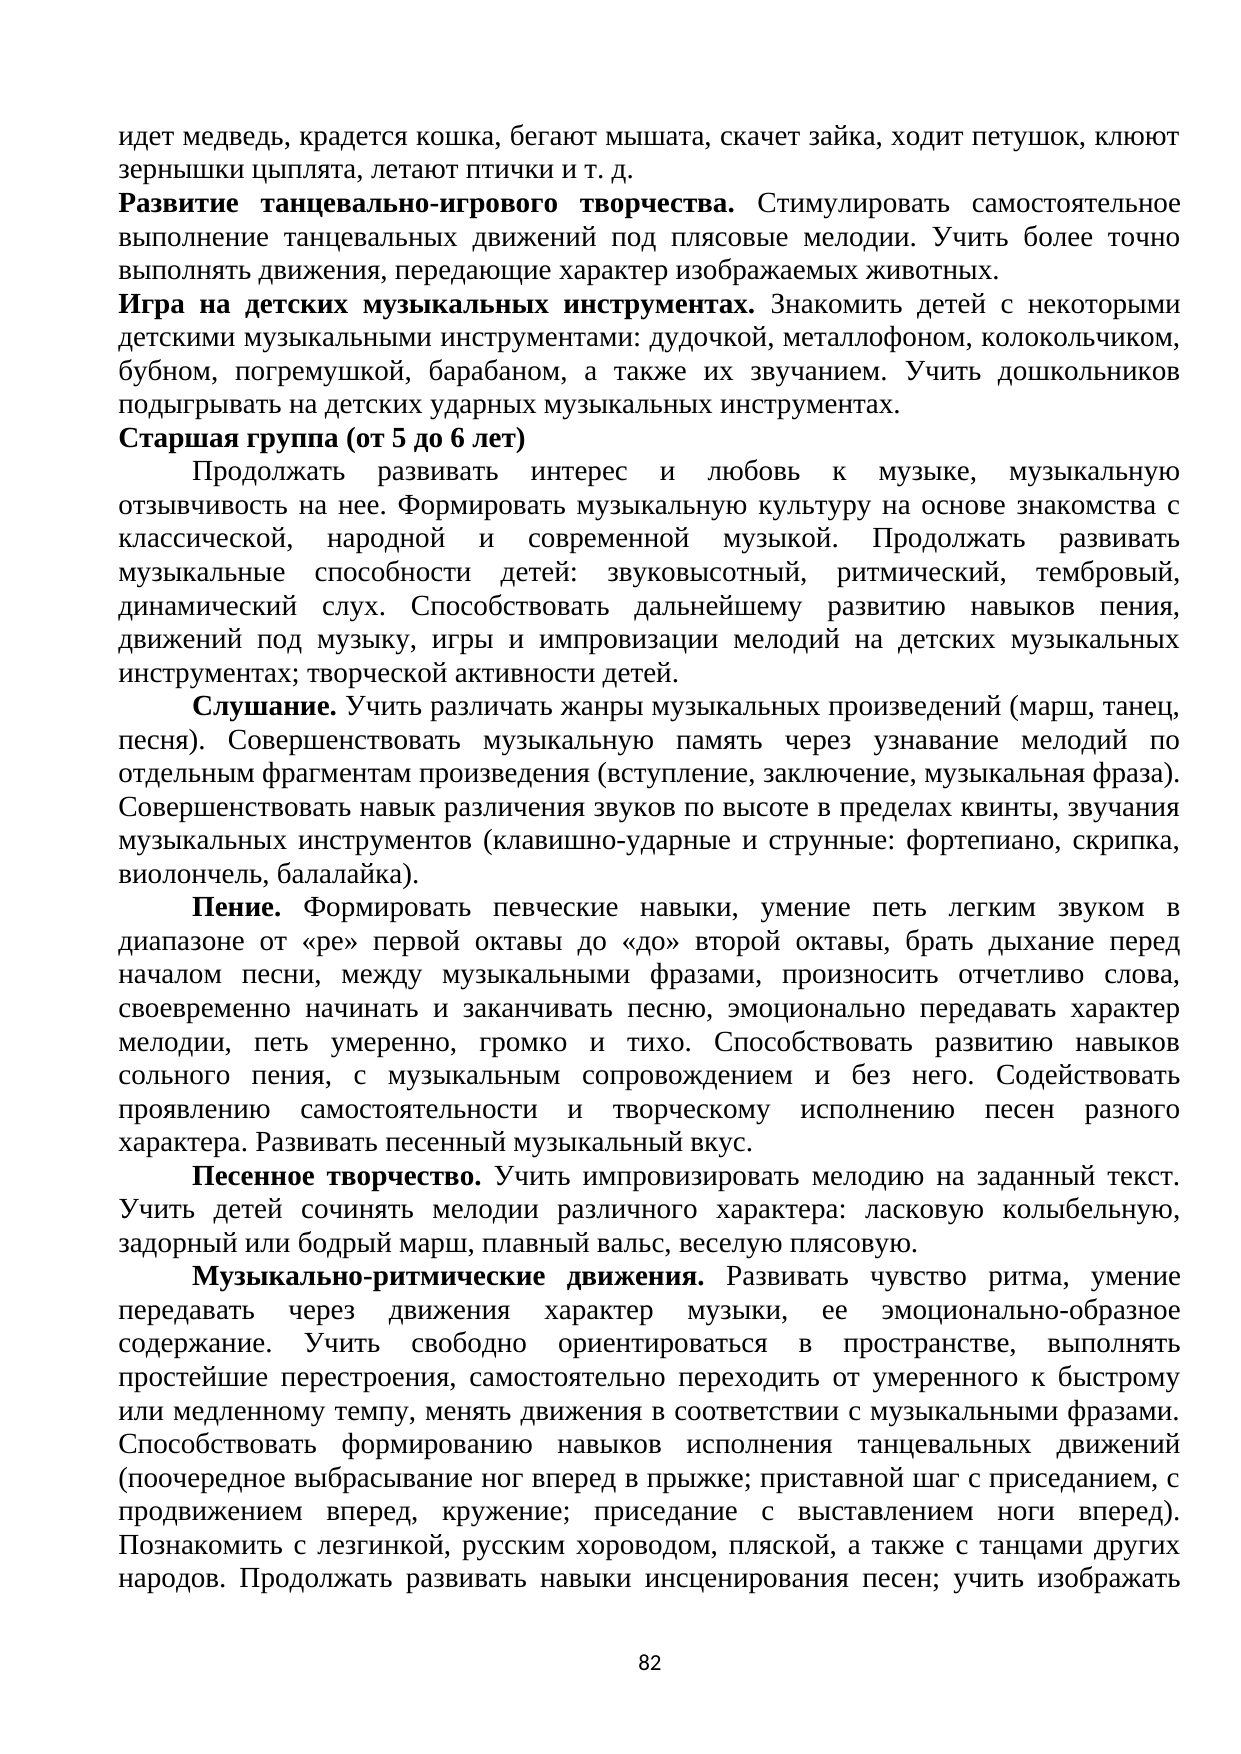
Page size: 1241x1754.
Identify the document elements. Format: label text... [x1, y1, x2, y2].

text Пение. Формировать певческие навыки, умение петь легким звуком в диапазоне от «ре» первой октавы до «до» второй октавы, брать дыхание перед началом песни, между музыкальными фразами, произносить отчетливо слова, своевременно начинать и заканчивать песню, эмоционально передавать характер мелодии, петь умеренно, громко и тихо. Способствовать развитию навыков сольного пения, с музыкальным сопровождением и без него. Содействовать проявлению самостоятельности и творческому исполнению песен разного характера. Развивать песенный музыкальный вкус. [118, 889, 1181, 1158]
text Развитие танцевально-игрового творчества. Стимулировать самостоятельное выполнение танцевальных движений под плясовые мелодии. Учить более точно выполнять движения, передающие характер изображаемых животных. [118, 185, 1181, 286]
text Игра на детских музыкальных инструментах. Знакомить детей с некоторыми детскими музыкальными инструментами: дудочкой, металлофоном, колокольчиком, бубном, погремушкой, барабаном, а также их звучанием. Учить дошкольников подыгрывать на детских ударных музыкальных инструментах. [118, 286, 1181, 420]
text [118, 118, 1181, 185]
text Старшая группа (от 5 до 6 лет) [118, 420, 1181, 453]
text Песенное творчество. Учить импровизировать мелодию на заданный текст. Учить детей сочинять мелодии различного характера: ласковую колыбельную, задорный или бодрый марш, плавный вальс, веселую плясовую. [118, 1158, 1181, 1258]
text Слушание. Учить различать жанры музыкальных произведений (марш, танец, песня). Совершенствовать музыкальную память через узнавание мелодий по отдельным фрагментам произведения (вступление, заключение, музыкальная фраза). Совершенствовать навык различения звуков по высоте в пределах квинты, звучания музыкальных инструментов (клавишно-ударные и струнные: фортепиано, скрипка, виолончель, балалайка). [118, 688, 1181, 889]
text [118, 1258, 1181, 1594]
text Продолжать развивать интерес и любовь к музыке, музыкальную отзывчивость на нее. Формировать музыкальную культуру на основе знакомства с классической, народной и современной музыкой. Продолжать развивать музыкальные способности детей: звуковысотный, ритмический, тембровый, динамический слух. Способствовать дальнейшему развитию навыков пения, движений под музыку, игры и импровизации мелодий на детских музыкальных инструментах; творческой активности детей. [118, 453, 1181, 688]
